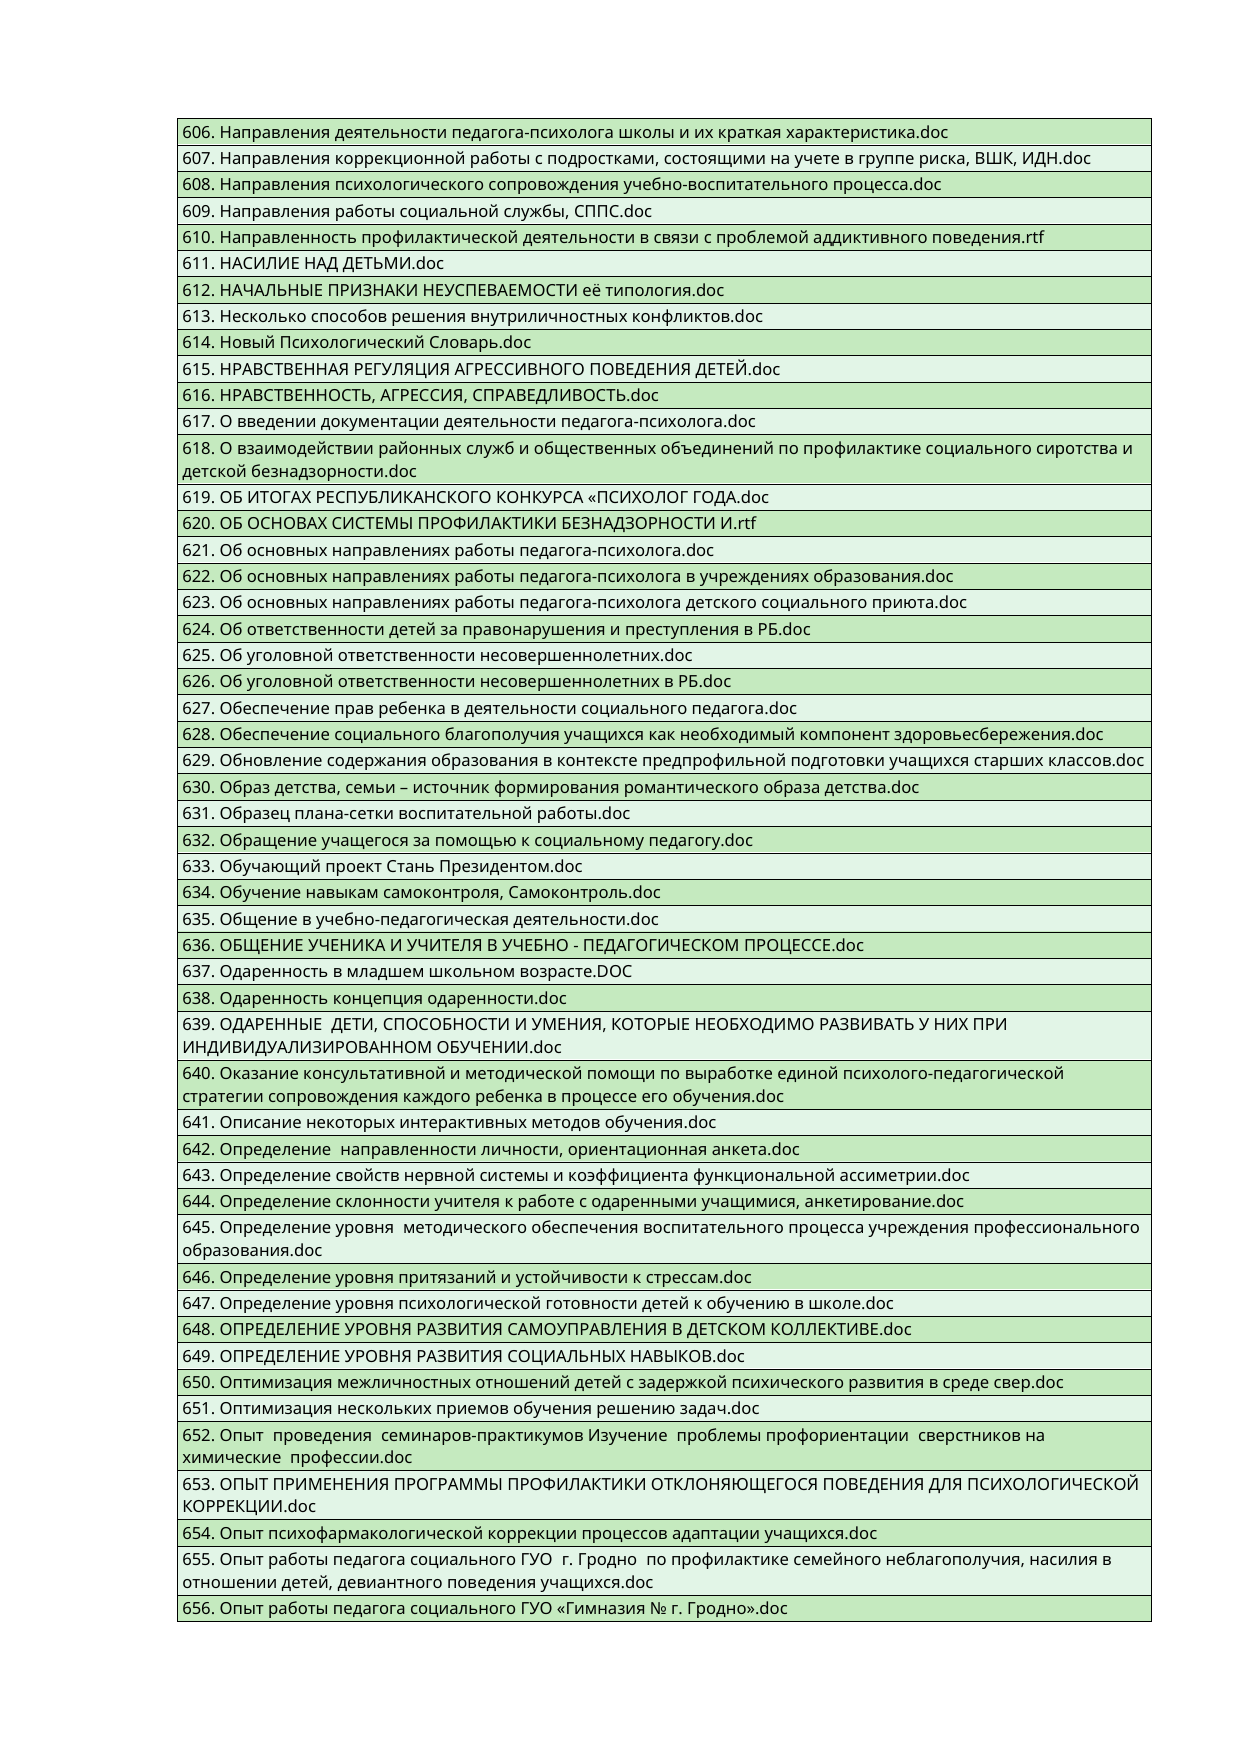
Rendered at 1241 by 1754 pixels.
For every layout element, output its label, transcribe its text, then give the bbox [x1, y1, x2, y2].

table_cell 608. Направления психологического сопровождения учебно-воспитательного процесса.doc [178, 172, 1151, 197]
table_cell 616. НРАВСТВЕННОСТЬ, АГРЕССИЯ, СПРАВЕДЛИВОСТЬ.doc [178, 383, 1151, 408]
table_cell 645. Определение уровня методического обеспечения воспитательного процесса учреждения профессионального образования.doc [178, 1215, 1151, 1263]
table_cell 650. Оптимизация межличностных отношений детей с задержкой психического развития в среде свер.doc [178, 1370, 1151, 1395]
table_cell 626. Об уголовной ответственности несовершеннолетних в РБ.doc [178, 669, 1151, 694]
table_cell 614. Новый Психологический Словарь.doc [178, 330, 1151, 355]
table_cell 633. Обучающий проект Стань Президентом.doc [178, 854, 1151, 879]
table_cell 623. Об основных направлениях работы педагога-психолога детского социального приюта.doc [178, 590, 1151, 615]
table_cell 638. Одаренность концепция одаренности.doc [178, 985, 1151, 1011]
table_cell 646. Определение уровня притязаний и устойчивости к стрессам.doc [178, 1264, 1151, 1289]
table_cell 643. Определение свойств нервной системы и коэффициента функциональной ассиметрии.doc [178, 1163, 1151, 1188]
table_cell 640. Оказание консультативной и методической помощи по выработке единой психолого-педагогической стратегии сопровождения каждого ребенка в процессе его обучения.doc [178, 1061, 1151, 1109]
table_cell 656. Опыт работы педагога социального ГУО «Гимназия № г. Гродно».doc [178, 1596, 1151, 1621]
table_cell 655. Опыт работы педагога социального ГУО г. Гродно по профилактике семейного неблагополучия, насилия в отношении детей, девиантного поведения учащихся.doc [178, 1547, 1151, 1595]
table_cell 621. Об основных направлениях работы педагога-психолога.doc [178, 537, 1151, 562]
table_cell 654. Опыт психофармакологической коррекции процессов адаптации учащихся.doc [178, 1520, 1151, 1546]
table_cell 624. Об ответственности детей за правонарушения и преступления в РБ.doc [178, 616, 1151, 642]
table_cell 620. ОБ ОСНОВАХ СИСТЕМЫ ПРОФИЛАКТИКИ БЕЗНАДЗОРНОСТИ И.rtf [178, 511, 1151, 536]
table_cell 647. Определение уровня психологической готовности детей к обучению в школе.doc [178, 1291, 1151, 1316]
table_cell 609. Направления работы социальной службы, СППС.doc [178, 198, 1151, 223]
table_cell 639. ОДАРЕННЫЕ ДЕТИ, СПОСОБНОСТИ И УМЕНИЯ, КОТОРЫЕ НЕОБХОДИМО РАЗВИВАТЬ У НИХ ПРИ ИНДИВИДУАЛИЗИРОВАННОМ ОБУЧЕНИИ.doc [178, 1012, 1151, 1059]
table_cell 636. ОБЩЕНИЕ УЧЕНИКА И УЧИТЕЛЯ В УЧЕБНО - ПЕДАГОГИЧЕСКОМ ПРОЦЕССЕ.doc [178, 933, 1151, 958]
table_cell 625. Об уголовной ответственности несовершеннолетних.doc [178, 643, 1151, 668]
table_cell 629. Обновление содержания образования в контексте предпрофильной подготовки учащихся старших классов.doc [178, 748, 1151, 773]
table_cell 648. ОПРЕДЕЛЕНИЕ УРОВНЯ РАЗВИТИЯ САМОУПРАВЛЕНИЯ В ДЕТСКОМ КОЛЛЕКТИВЕ.doc [178, 1317, 1151, 1342]
table_cell 651. Оптимизация нескольких приемов обучения решению задач.doc [178, 1396, 1151, 1421]
table_cell 611. НАСИЛИЕ НАД ДЕТЬМИ.doc [178, 251, 1151, 276]
table_cell 653. ОПЫТ ПРИМЕНЕНИЯ ПРОГРАММЫ ПРОФИЛАКТИКИ ОТКЛОНЯЮЩЕГОСЯ ПОВЕДЕНИЯ ДЛЯ ПСИХОЛОГИЧЕСКОЙ КОРРЕКЦИИ.doc [178, 1471, 1151, 1519]
table_cell 619. ОБ ИТОГАХ РЕСПУБЛИКАНСКОГО КОНКУРСА «ПСИХОЛОГ ГОДА.doc [178, 485, 1151, 510]
table_cell 652. Опыт проведения семинаров-практикумов Изучение проблемы профориентации сверстников на химические профессии.doc [178, 1422, 1151, 1470]
table_cell 613. Несколько способов решения внутриличностных конфликтов.doc [178, 304, 1151, 329]
table_cell 617. О введении документации деятельности педагога-психолога.doc [178, 409, 1151, 434]
table_cell 631. Образец плана-сетки воспитательной работы.doc [178, 801, 1151, 826]
table_cell 634. Обучение навыкам самоконтроля, Самоконтроль.doc [178, 880, 1151, 905]
table_cell 635. Общение в учебно-педагогическая деятельности.doc [178, 906, 1151, 931]
table_cell 642. Определение направленности личности, ориентационная анкета.doc [178, 1136, 1151, 1161]
table_cell 637. Одаренность в младшем школьном возрасте.DOC [178, 959, 1151, 984]
table_cell 622. Об основных направлениях работы педагога-психолога в учреждениях образования.doc [178, 564, 1151, 589]
table_cell 632. Обращение учащегося за помощью к социальному педагогу.doc [178, 827, 1151, 852]
table_cell 644. Определение склонности учителя к работе с одаренными учащимися, анкетирование.doc [178, 1189, 1151, 1214]
table_cell 606. Направления деятельности педагога-психолога школы и их краткая характеристика.doc [178, 119, 1151, 144]
table_cell 615. НРАВСТВЕННАЯ РЕГУЛЯЦИЯ АГРЕССИВНОГО ПОВЕДЕНИЯ ДЕТЕЙ.doc [178, 356, 1151, 382]
table_cell 630. Образ детства, семьи – источник формирования романтического образа детства.doc [178, 774, 1151, 800]
table_cell 610. Направленность профилактической деятельности в связи с проблемой аддиктивного поведения.rtf [178, 225, 1151, 250]
table_cell 612. НАЧАЛЬНЫЕ ПРИЗНАКИ НЕУСПЕВАЕМОСТИ её типология.doc [178, 277, 1151, 303]
table_cell 641. Описание некоторых интерактивных методов обучения.doc [178, 1110, 1151, 1135]
table_cell 627. Обеспечение прав ребенка в деятельности социального педагога.doc [178, 695, 1151, 721]
table_cell 618. О взаимодействии районных служб и общественных объединений по профилактике социального сиротства и детской безнадзорности.doc [178, 435, 1151, 483]
table_cell 607. Направления коррекционной работы с подростками, состоящими на учете в группе риска, ВШК, ИДН.doc [178, 146, 1151, 171]
table_cell 649. ОПРЕДЕЛЕНИЕ УРОВНЯ РАЗВИТИЯ СОЦИАЛЬНЫХ НАВЫКОВ.doc [178, 1343, 1151, 1368]
table_cell 628. Обеспечение социального благополучия учащихся как необходимый компонент здоровьесбережения.doc [178, 722, 1151, 747]
